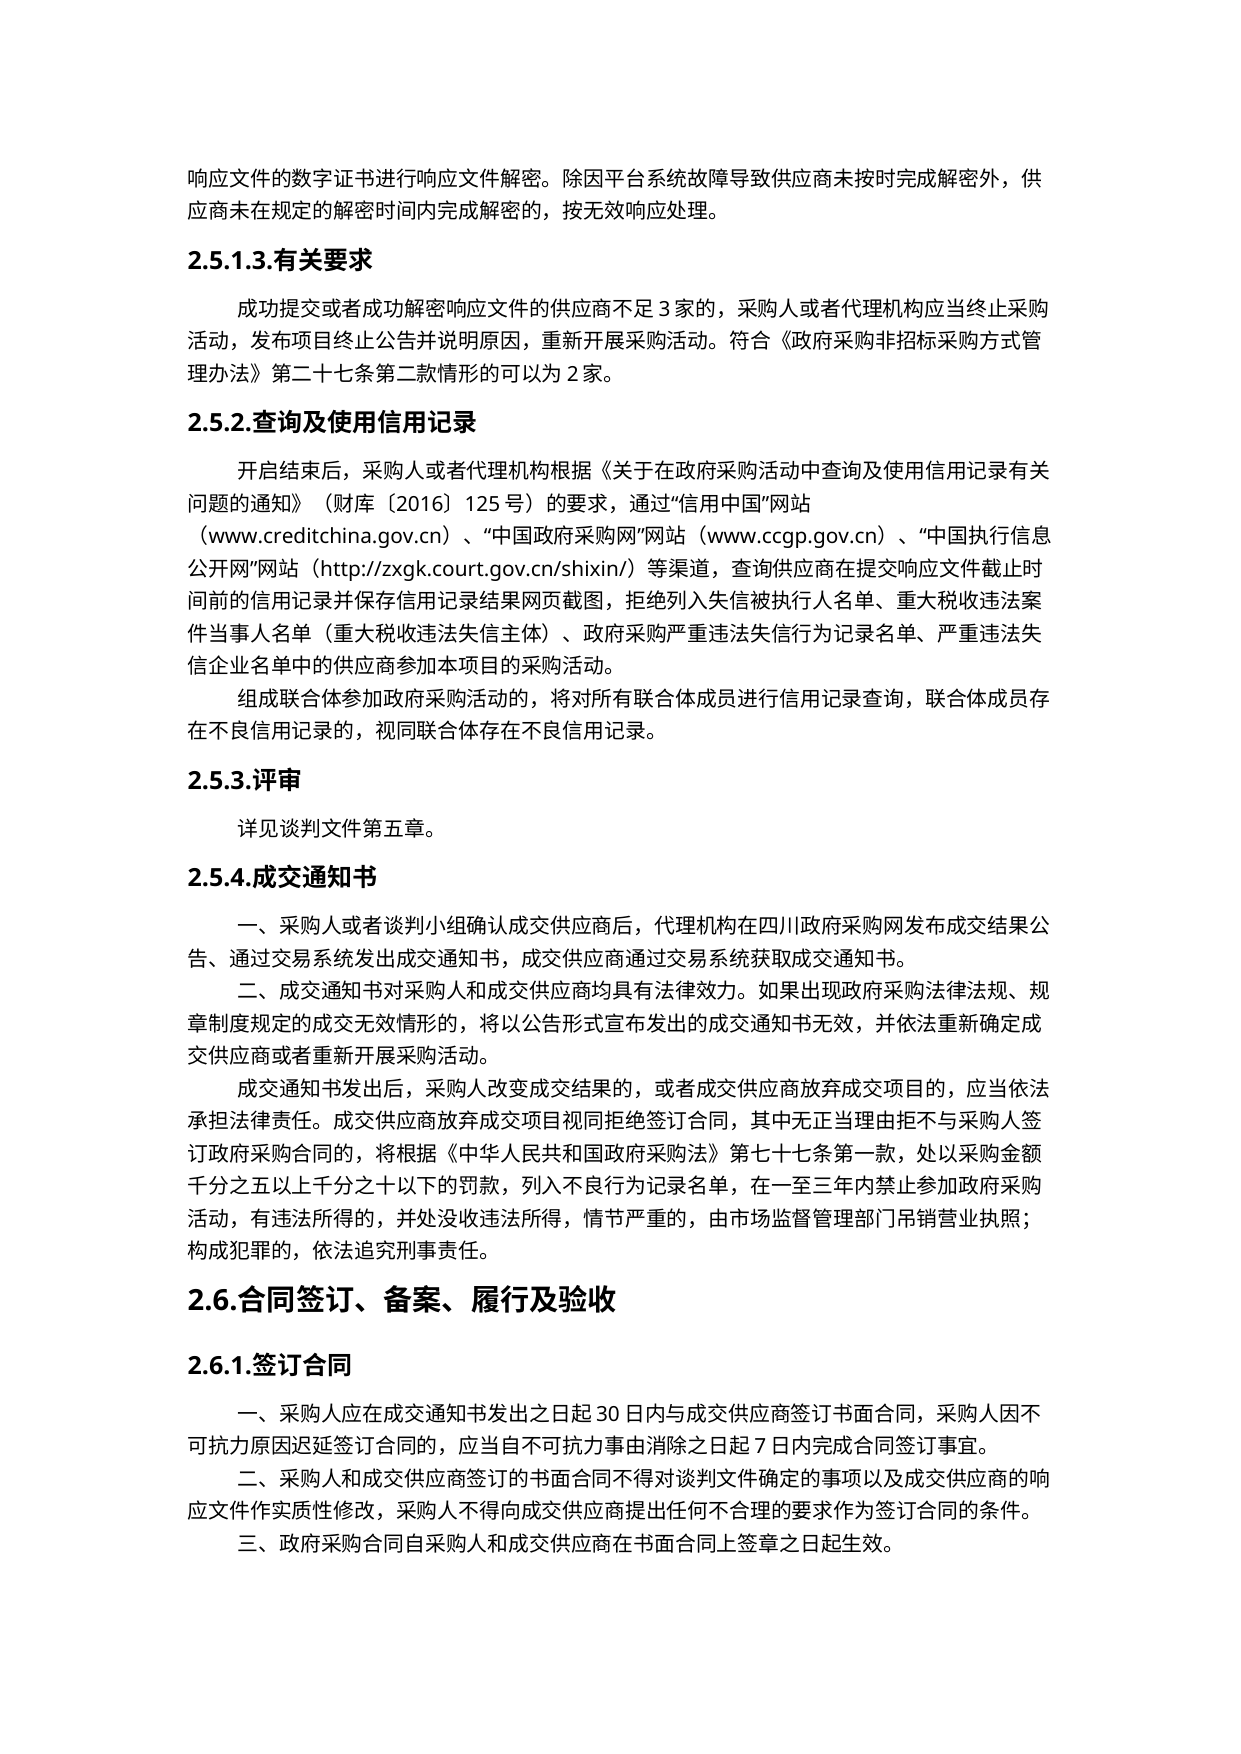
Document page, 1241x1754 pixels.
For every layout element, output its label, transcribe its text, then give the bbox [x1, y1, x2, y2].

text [187, 162, 1053, 227]
text 2.5.1.3.有关要求 [187, 227, 1053, 292]
text 2.5.4.成交通知书 [187, 844, 1053, 909]
text 成功提交或者成功解密响应文件的供应商不足3家的，采购人或者代理机构应当终止采购活动，发布项目终止公告并说明原因，重新开展采购活动。符合《政府采购非招标采购方式管理办法》第二十七条第二款情形的可以为2家。 [187, 292, 1053, 389]
text 组成联合体参加政府采购活动的，将对所有联合体成员进行信用记录查询，联合体成员存在不良信用记录的，视同联合体存在不良信用记录。 [187, 682, 1053, 747]
text 二、成交通知书对采购人和成交供应商均具有法律效力。如果出现政府采购法律法规、规章制度规定的成交无效情形的，将以公告形式宣布发出的成交通知书无效，并依法重新确定成交供应商或者重新开展采购活动。 [187, 974, 1053, 1072]
text 二、采购人和成交供应商签订的书面合同不得对谈判文件确定的事项以及成交供应商的响应文件作实质性修改，采购人不得向成交供应商提出任何不合理的要求作为签订合同的条件。 [187, 1462, 1053, 1527]
text 开启结束后，采购人或者代理机构根据《关于在政府采购活动中查询及使用信用记录有关问题的通知》（财库〔2016〕125号）的要求，通过“信用中国”网站（www.creditchina.gov.cn）、“中国政府采购网”网站（www.ccgp.gov.cn）、“中国执行信息公开网”网站（http://zxgk.court.gov.cn/shixin/）等渠道，查询供应商在提交响应文件截止时间前的信用记录并保存信用记录结果网页截图，拒绝列入失信被执行人名单、重大税收违法案件当事人名单（重大税收违法失信主体）、政府采购严重违法失信行为记录名单、严重违法失信企业名单中的供应商参加本项目的采购活动。 [187, 454, 1053, 682]
text 三、政府采购合同自采购人和成交供应商在书面合同上签章之日起生效。 [187, 1527, 1053, 1559]
text 2.5.2.查询及使用信用记录 [187, 389, 1053, 454]
text 一、采购人应在成交通知书发出之日起30日内与成交供应商签订书面合同，采购人因不可抗力原因迟延签订合同的，应当自不可抗力事由消除之日起7日内完成合同签订事宜。 [187, 1397, 1053, 1462]
text 一、采购人或者谈判小组确认成交供应商后，代理机构在四川政府采购网发布成交结果公告、通过交易系统发出成交通知书，成交供应商通过交易系统获取成交通知书。 [187, 909, 1053, 974]
text 成交通知书发出后，采购人改变成交结果的，或者成交供应商放弃成交项目的，应当依法承担法律责任。成交供应商放弃成交项目视同拒绝签订合同，其中无正当理由拒不与采购人签订政府采购合同的，将根据《中华人民共和国政府采购法》第七十七条第一款，处以采购金额千分之五以上千分之十以下的罚款，列入不良行为记录名单，在一至三年内禁止参加政府采购活动，有违法所得的，并处没收违法所得，情节严重的，由市场监督管理部门吊销营业执照；构成犯罪的，依法追究刑事责任。 [187, 1072, 1053, 1267]
text 2.6.合同签订、备案、履行及验收 [187, 1267, 1053, 1332]
text 详见谈判文件第五章。 [187, 812, 1053, 844]
text 2.5.3.评审 [187, 747, 1053, 812]
text 2.6.1.签订合同 [187, 1332, 1053, 1397]
